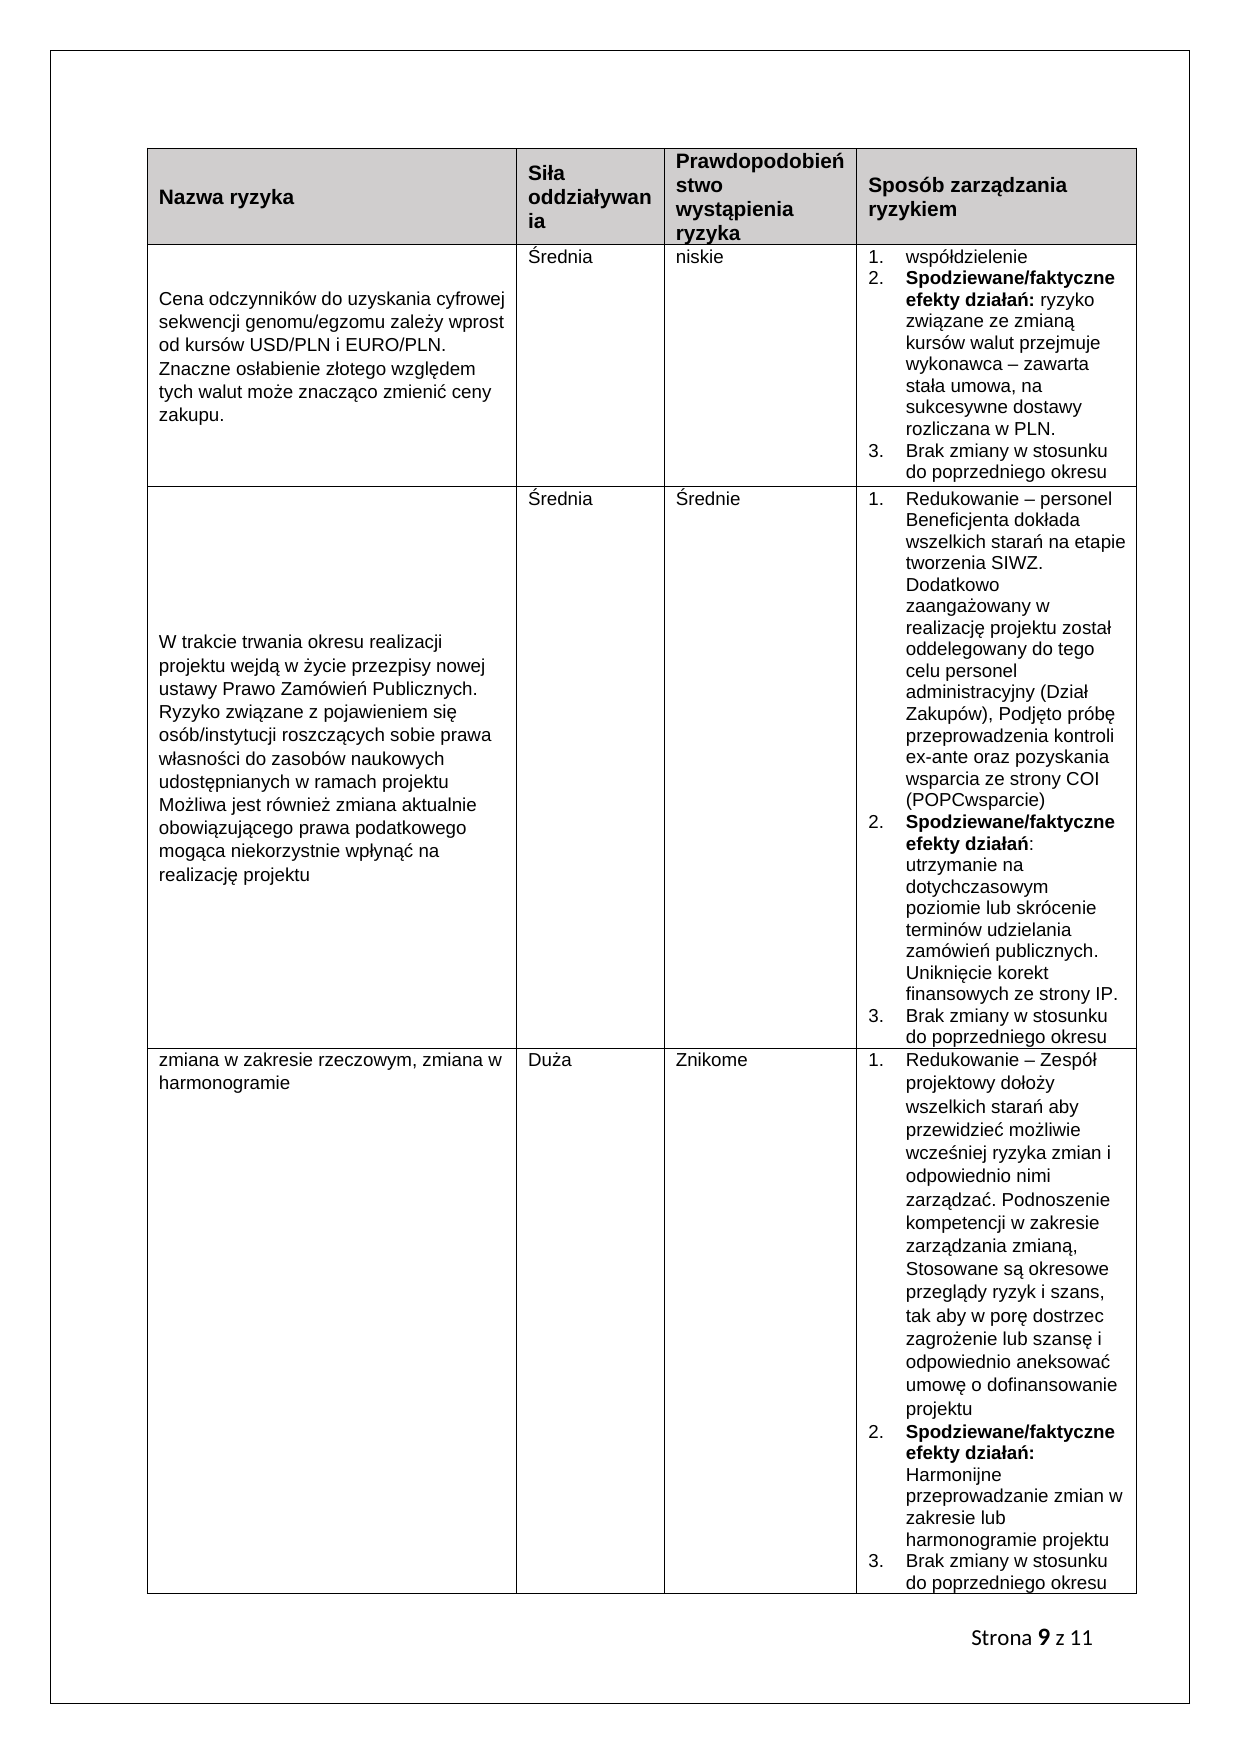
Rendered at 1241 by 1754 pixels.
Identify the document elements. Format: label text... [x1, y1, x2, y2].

table_cell W trakcie trwania okresu realizacji projektu wejdą w życie przezpisy nowej ustawy Prawo Zamówień Publicznych. Ryzyko związane z pojawieniem się osób/instytucji roszczących sobie prawa własności do zasobów naukowych udostępnianych w ramach projektu Możliwa jest również zmiana aktualnie obowiązującego prawa podatkowego mogąca niekorzystnie wpłynąć na realizację projektu [148, 487, 516, 1048]
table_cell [148, 1049, 516, 1593]
table_cell Cena odczynników do uzyskania cyfrowej sekwencji genomu/egzomu zależy wprost od kursów USD/PLN i EURO/PLN. Znaczne osłabienie złotego względem tych walut może znacząco zmienić ceny zakupu. [148, 245, 516, 486]
table_cell Średnia [517, 487, 664, 1048]
table_header Prawdopodobieństwo wystąpienia ryzyka [665, 149, 856, 244]
table_cell Duża [517, 1049, 664, 1593]
table_cell Znikome [665, 1049, 856, 1593]
table_cell współdzielenie Spodziewane/faktyczne efekty działań: ryzyko związane ze zmianą kursów walut przejmuje wykonawca – zawarta stała umowa, na sukcesywne dostawy rozliczana w PLN. Brak zmiany w stosunku do poprzedniego okresu [857, 245, 1136, 486]
table_header Siła oddziaływania [517, 149, 664, 244]
table_cell Średnie [665, 487, 856, 1048]
table_cell niskie [665, 245, 856, 486]
table_header Sposób zarządzania ryzykiem [857, 149, 1136, 244]
table_header Nazwa ryzyka [148, 149, 516, 244]
table_cell Redukowanie – personel Beneficjenta dokłada wszelkich starań na etapie tworzenia SIWZ. Dodatkowo zaangażowany w realizację projektu został oddelegowany do tego celu personel administracyjny (Dział Zakupów), Podjęto próbę przeprowadzenia kontroli ex-ante oraz pozyskania wsparcia ze strony COI (POPCwsparcie) Spodziewane/faktyczne efekty działań: utrzymanie na dotychczasowym poziomie lub skrócenie terminów udzielania zamówień publicznych. Uniknięcie korekt finansowych ze strony IP. Brak zmiany w stosunku do poprzedniego okresu [857, 487, 1136, 1048]
table_cell Średnia [517, 245, 664, 486]
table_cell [857, 1049, 1136, 1593]
